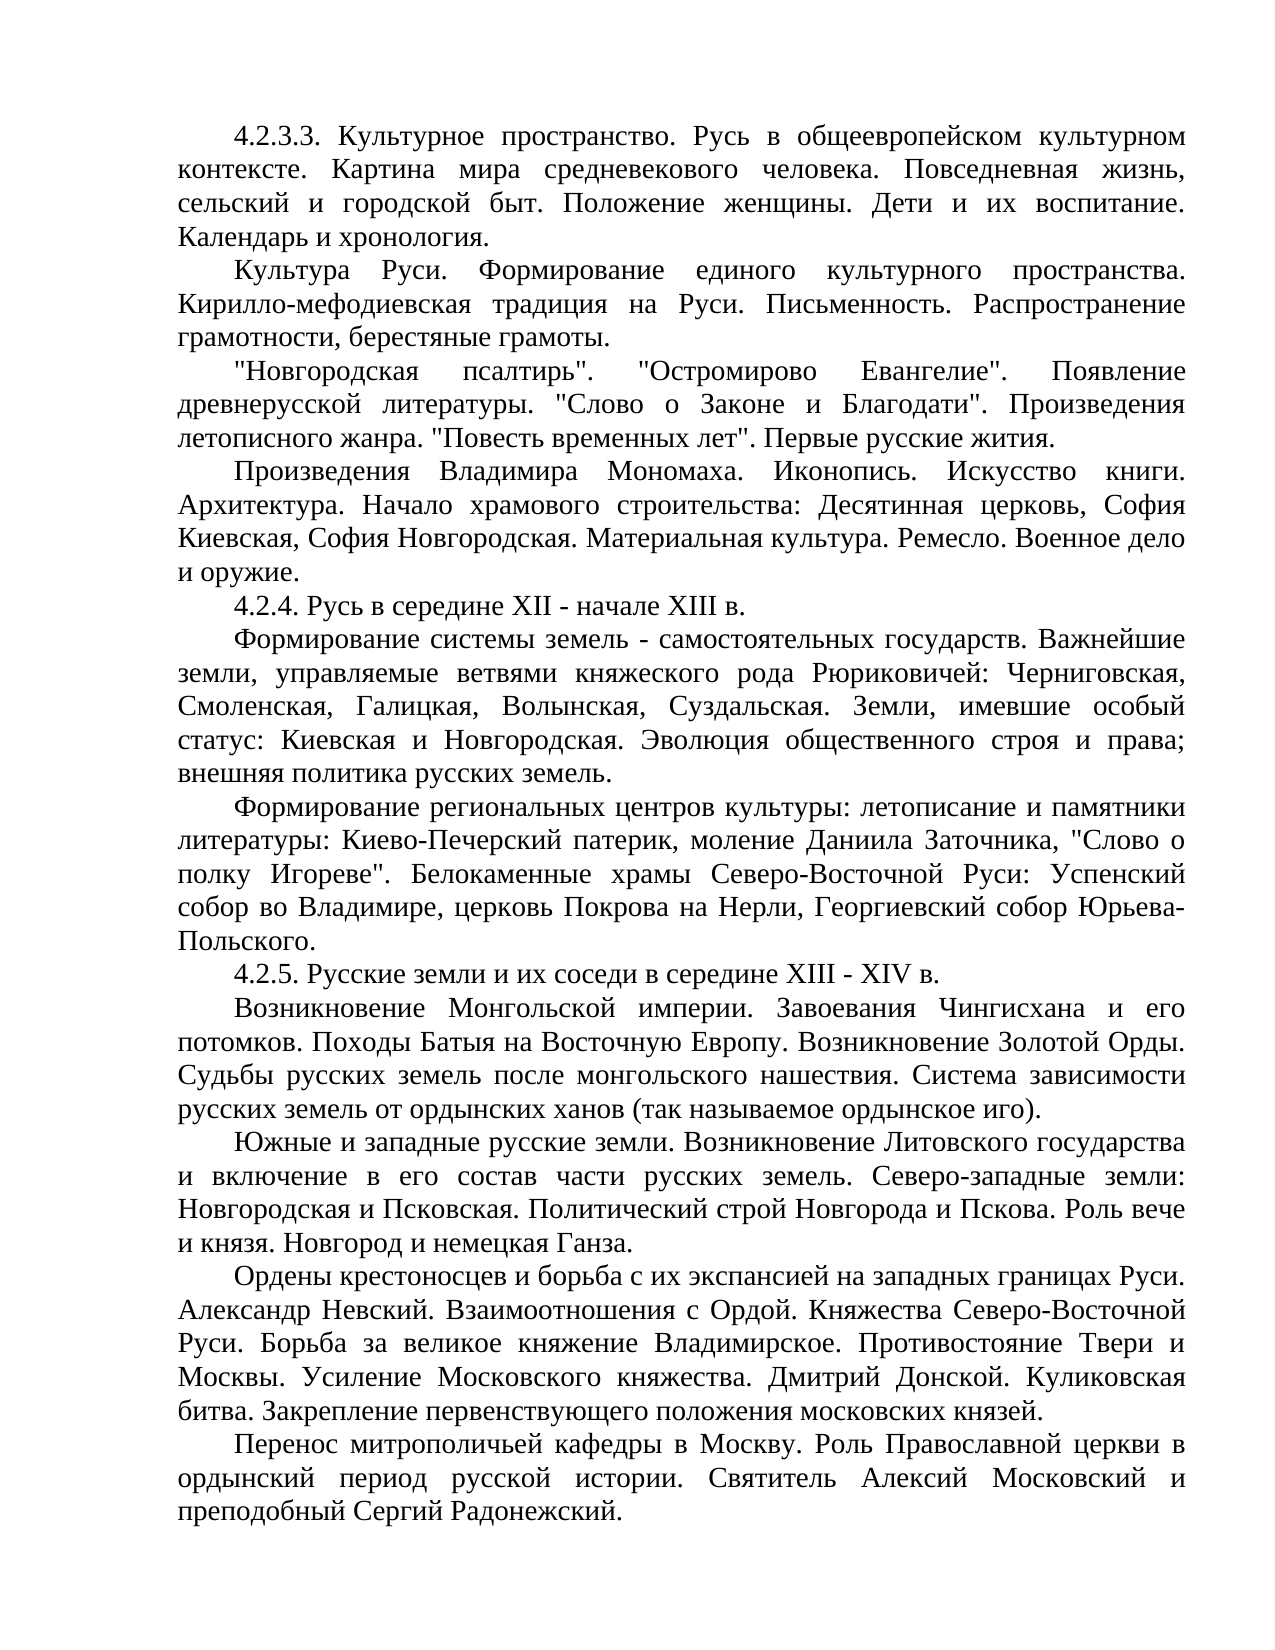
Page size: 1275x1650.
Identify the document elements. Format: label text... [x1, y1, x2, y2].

text Произведения Владимира Мономаха. Иконопись. Искусство книги. Архитектура. Начало храмового строительства: Десятинная церковь, София Киевская, София Новгородская. Материальная культура. Ремесло. Военное дело и оружие. [177, 453, 1186, 588]
text Перенос митрополичьей кафедры в Москву. Роль Православной церкви в ордынский период русской истории. Святитель Алексий Московский и преподобный Сергий Радонежский. [177, 1426, 1186, 1527]
text 4.2.4. Русь в середине XII - начале XIII в. [177, 588, 1186, 621]
text Ордены крестоносцев и борьба с их экспансией на западных границах Руси. Александр Невский. Взаимоотношения с Ордой. Княжества Северо-Восточной Руси. Борьба за великое княжение Владимирское. Противостояние Твери и Москвы. Усиление Московского княжества. Дмитрий Донской. Куликовская битва. Закрепление первенствующего положения московских князей. [177, 1258, 1186, 1426]
text Формирование региональных центров культуры: летописание и памятники литературы: Киево-Печерский патерик, моление Даниила Заточника, "Слово о полку Игореве". Белокаменные храмы Северо-Восточной Руси: Успенский собор во Владимире, церковь Покрова на Нерли, Георгиевский собор Юрьева-Польского. [177, 789, 1186, 957]
text Культура Руси. Формирование единого культурного пространства. Кирилло-мефодиевская традиция на Руси. Письменность. Распространение грамотности, берестяные грамоты. [177, 252, 1186, 353]
text "Новгородская псалтирь". "Остромирово Евангелие". Появление древнерусской литературы. "Слово о Законе и Благодати". Произведения летописного жанра. "Повесть временных лет". Первые русские жития. [177, 353, 1186, 453]
text Формирование системы земель - самостоятельных государств. Важнейшие земли, управляемые ветвями княжеского рода Рюриковичей: Черниговская, Смоленская, Галицкая, Волынская, Суздальская. Земли, имевшие особый статус: Киевская и Новгородская. Эволюция общественного строя и права; внешняя политика русских земель. [177, 621, 1186, 789]
text 4.2.5. Русские земли и их соседи в середине XIII - XIV в. [177, 957, 1186, 990]
text Южные и западные русские земли. Возникновение Литовского государства и включение в его состав части русских земель. Северо-западные земли: Новгородская и Псковская. Политический строй Новгорода и Пскова. Роль вече и князя. Новгород и немецкая Ганза. [177, 1124, 1186, 1258]
text Возникновение Монгольской империи. Завоевания Чингисхана и его потомков. Походы Батыя на Восточную Европу. Возникновение Золотой Орды. Судьбы русских земель после монгольского нашествия. Система зависимости русских земель от ордынских ханов (так называемое ордынское иго). [177, 990, 1186, 1124]
text 4.2.3.3. Культурное пространство. Русь в общеевропейском культурном контексте. Картина мира средневекового человека. Повседневная жизнь, сельский и городской быт. Положение женщины. Дети и их воспитание. Календарь и хронология. [177, 118, 1186, 252]
